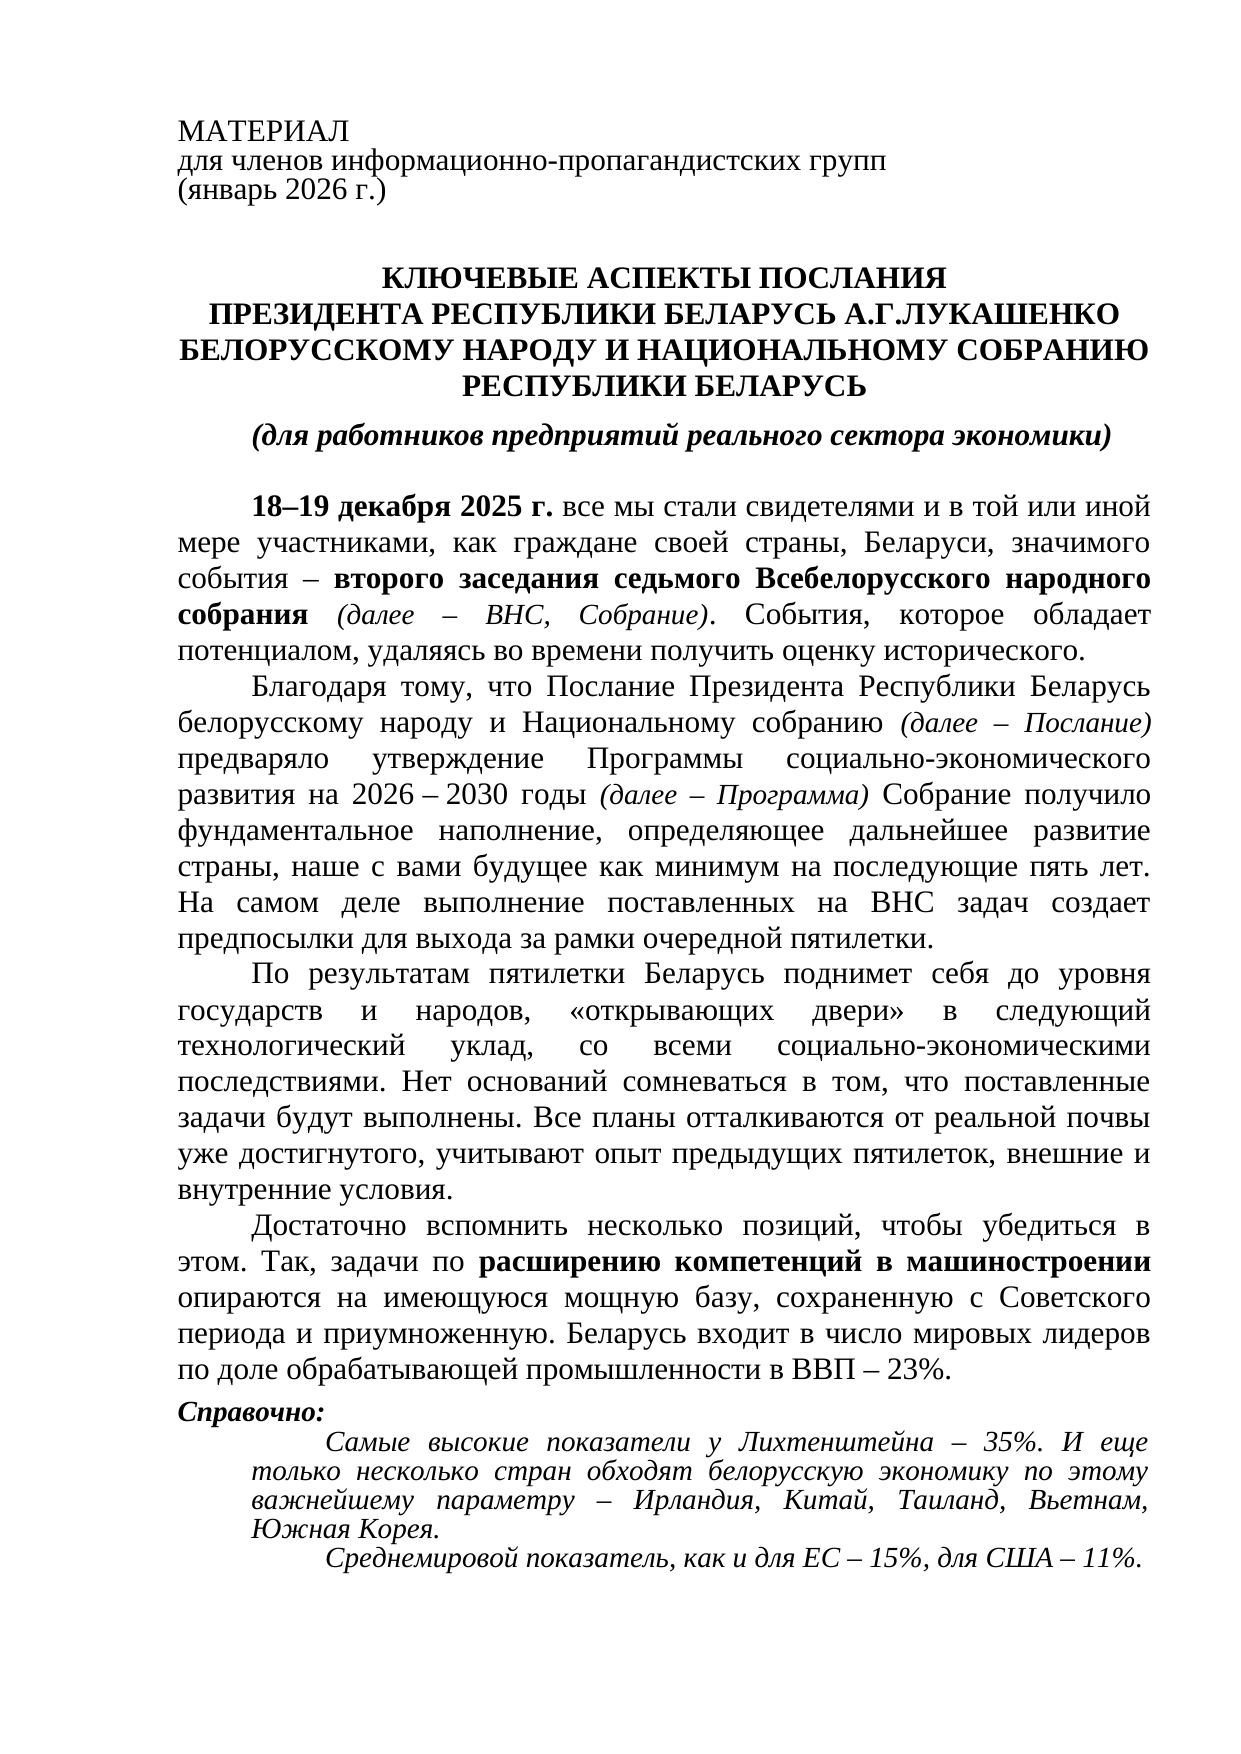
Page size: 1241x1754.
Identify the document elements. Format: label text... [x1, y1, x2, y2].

text ПРЕЗИДЕНТА РЕСПУБЛИКИ БЕЛАРУСЬ А.Г.ЛУКАШЕНКО БЕЛОРУССКОМУ НАРОДУ И НАЦИОНАЛЬНОМУ СОБРАНИЮ [177, 295, 1152, 367]
text Среднемировой показатель, как и для ЕС – 15%, для США – 11%. [251, 1544, 1152, 1573]
text По результатам пятилетки Беларусь поднимет себя до уровня государств и народов, «открывающих двери» в следующий технологический уклад, со всеми социально-экономическими последствиями. Нет оснований сомневаться в том, что поставленные задачи будут выполнены. Все планы отталкиваются от реальной почвы уже достигнутого, учитывают опыт предыдущих пятилеток, внешние и внутренние условия. [177, 955, 1152, 1206]
text Справочно: [177, 1398, 1152, 1428]
text РЕСПУБЛИКИ БЕЛАРУСЬ [177, 367, 1152, 403]
text 18–19 декабря 2025 г. все мы стали свидетелями и в той или иной мере участниками, как граждане своей страны, Беларуси, значимого события – второго заседания седьмого Всебелорусского народного собрания (далее – ВНС, Собрание). События, которое обладает потенциалом, удаляясь во времени получить оценку исторического. [177, 488, 1152, 667]
text (январь 2026 г.) [177, 176, 1152, 206]
text КЛЮЧЕВЫЕ АСПЕКТЫ ПОСЛАНИЯ [177, 259, 1152, 295]
text для членов информационно-пропагандистских групп [177, 147, 1152, 176]
text Достаточно вспомнить несколько позиций, чтобы убедиться в этом. Так, задачи по расширению компетенций в машиностроении опираются на имеющуюся мощную базу, сохраненную с Советского периода и приумноженную. Беларусь входит в число мировых лидеров по доле обрабатывающей промышленности в ВВП – 23%. [177, 1206, 1152, 1386]
text Благодаря тому, что Послание Президента Республики Беларусь белорусскому народу и Национальному собранию (далее – Послание) предваряло утверждение Программы социально-экономического развития на 2026 – 2030 годы (далее – Программа) Собрание получило фундаментальное наполнение, определяющее дальнейшее развитие страны, наше с вами будущее как минимум на последующие пять лет. На самом деле выполнение поставленных на ВНС задач создает предпосылки для выхода за рамки очередной пятилетки. [177, 667, 1152, 955]
text МАТЕРИАЛ [177, 118, 1152, 147]
text (для работников предприятий реального сектора экономики) [177, 416, 1152, 452]
text Самые высокие показатели у Лихтенштейна – 35%. И еще только несколько стран обходят белорусскую экономику по этому важнейшему параметру – Ирландия, Китай, Таиланд, Вьетнам, Южная Корея. [251, 1428, 1152, 1544]
